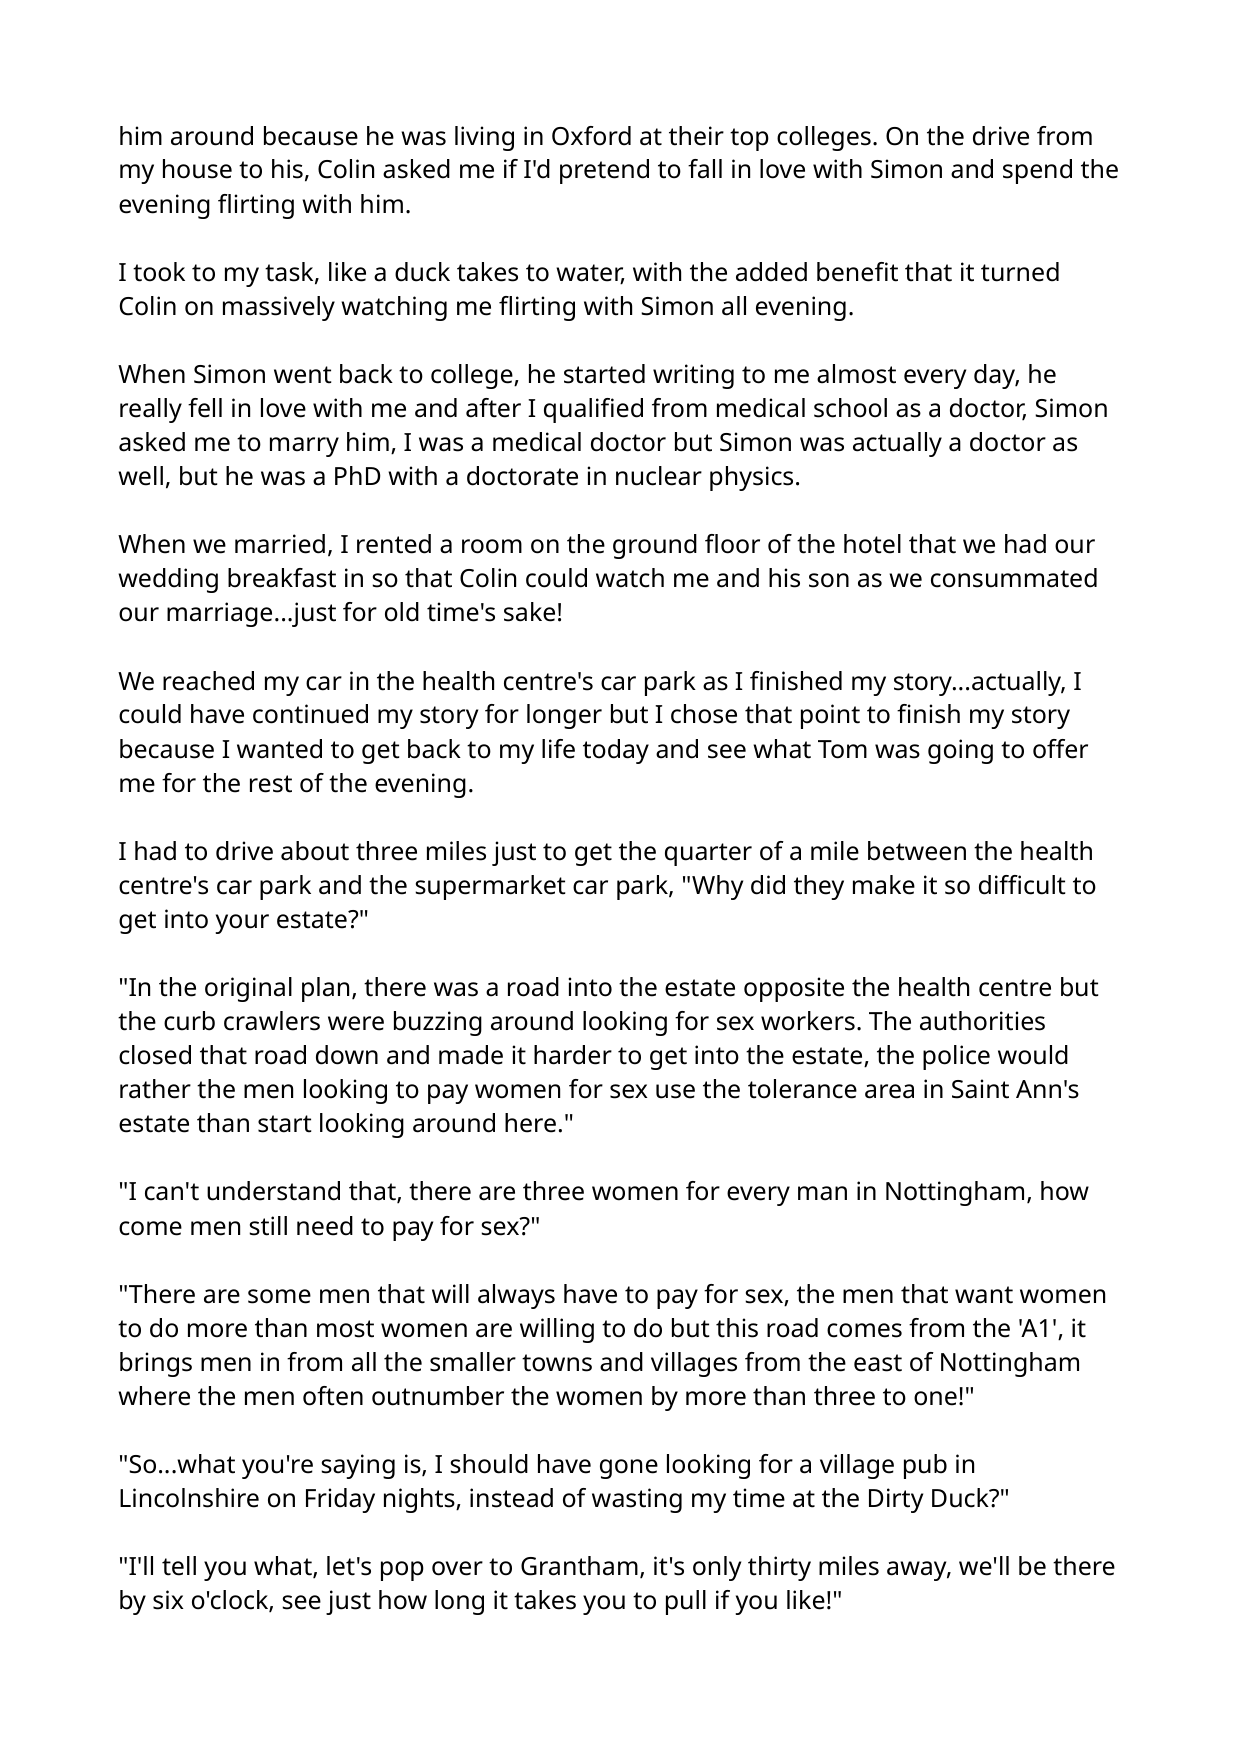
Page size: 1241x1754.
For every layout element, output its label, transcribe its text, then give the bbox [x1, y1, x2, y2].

text I took to my task, like a duck takes to water, with the added benefit that it turned Colin on massively watching me flirting with Simon all evening. [118, 254, 1122, 322]
text "I'll tell you what, let's pop over to Grantham, it's only thirty miles away, we'll be there by six o'clock, see just how long it takes you to pull if you like!" [118, 1549, 1122, 1617]
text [118, 118, 1122, 220]
text When Simon went back to college, he started writing to me almost every day, he really fell in love with me and after I qualified from medical school as a doctor, Simon asked me to marry him, I was a medical doctor but Simon was actually a doctor as well, but he was a PhD with a doctorate in nuclear physics. [118, 357, 1122, 493]
text "So...what you're saying is, I should have gone looking for a village pub in Lincolnshire on Friday nights, instead of wasting my time at the Dirty Duck?" [118, 1447, 1122, 1515]
text "There are some men that will always have to pay for sex, the men that want women to do more than most women are willing to do but this road comes from the 'A1', it brings men in from all the smaller towns and villages from the east of Nottingham where the men often outnumber the women by more than three to one!" [118, 1276, 1122, 1412]
text "I can't understand that, there are three women for every man in Nottingham, how come men still need to pay for sex?" [118, 1174, 1122, 1242]
text I had to drive about three miles just to get the quarter of a mile between the health centre's car park and the supermarket car park, "Why did they make it so difficult to get into your estate?" [118, 833, 1122, 936]
text We reached my car in the health centre's car park as I finished my story...actually, I could have continued my story for longer but I chose that point to finish my story because I wanted to get back to my life today and see what Tom was going to offer me for the rest of the evening. [118, 663, 1122, 799]
text When we married, I rented a room on the ground floor of the hotel that we had our wedding breakfast in so that Colin could watch me and his son as we consummated our marriage...just for old time's sake! [118, 527, 1122, 629]
text "In the original plan, there was a road into the estate opposite the health centre but the curb crawlers were buzzing around looking for sex workers. The authorities closed that road down and made it harder to get into the estate, the police would rather the men looking to pay women for sex use the tolerance area in Saint Ann's estate than start looking around here." [118, 970, 1122, 1140]
